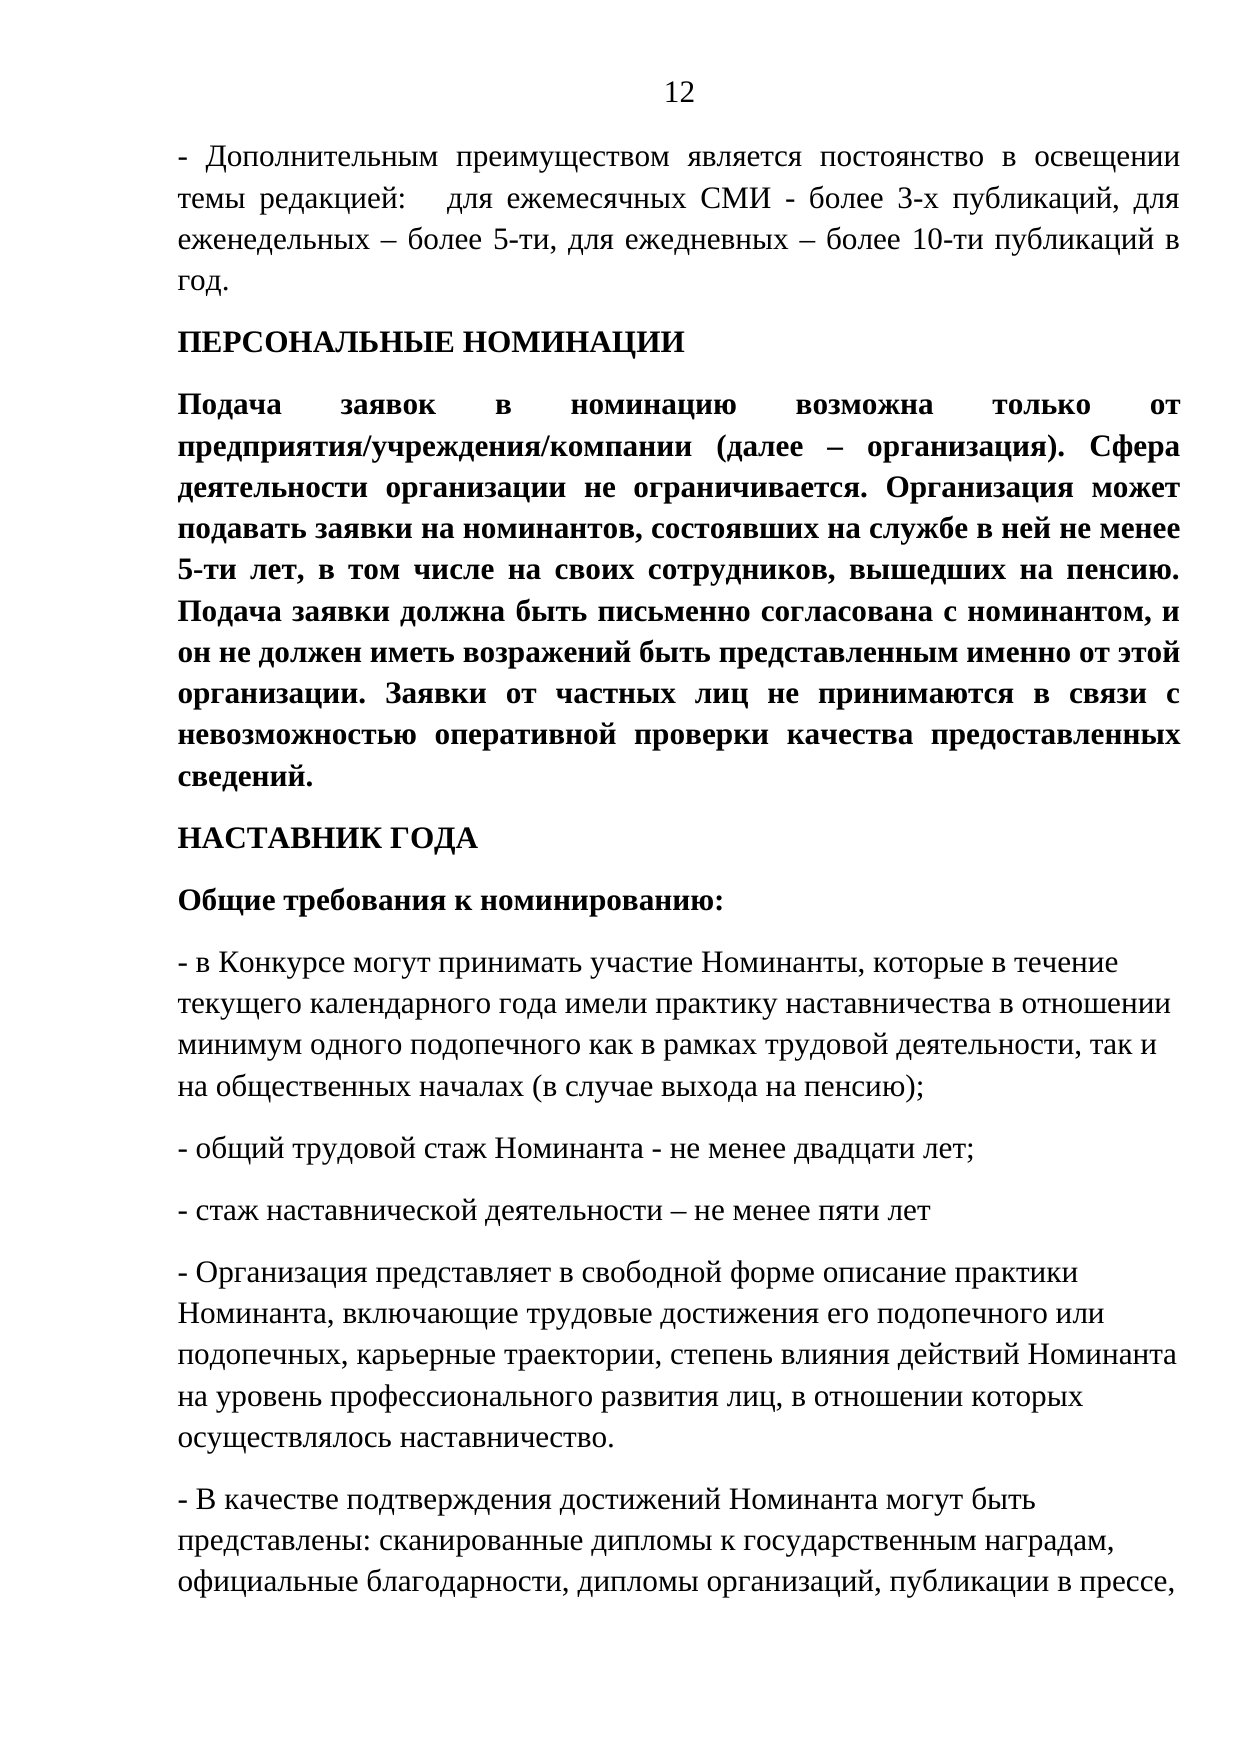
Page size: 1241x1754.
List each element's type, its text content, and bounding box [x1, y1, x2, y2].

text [177, 1480, 1181, 1599]
text - общий трудовой стаж Номинанта - не менее двадцати лет; [177, 1129, 1181, 1165]
text - Дополнительным преимуществом является постоянство в освещении темы редакцией: для ежемесячных СМИ - более 3-х публикаций, для еженедельных – более 5-ти, для ежедневных – более 10-ти публикаций в год. [177, 138, 1181, 297]
text Общие требования к номинированию: [177, 881, 1181, 917]
text ПЕРСОНАЛЬНЫЕ НОМИНАЦИИ [177, 323, 1181, 359]
text - в Конкурсе могут принимать участие Номинанты, которые в течение текущего календарного года имели практику наставничества в отношении минимум одного подопечного как в рамках трудовой деятельности, так и на общественных началах (в случае выхода на пенсию); [177, 943, 1181, 1103]
text - Организация представляет в свободной форме описание практики Номинанта, включающие трудовые достижения его подопечного или подопечных, карьерные траектории, степень влияния действий Номинанта на уровень профессионального развития лиц, в отношении которых осуществлялось наставничество. [177, 1253, 1181, 1454]
text Подача заявок в номинацию возможна только от предприятия/учреждения/компании (далее – организация). Сфера деятельности организации не ограничивается. Организация может подавать заявки на номинантов, состоявших на службе в ней не менее 5-ти лет, в том числе на своих сотрудников, вышедших на пенсию. Подача заявки должна быть письменно согласована с номинантом, и он не должен иметь возражений быть представленным именно от этой организации. Заявки от частных лиц не принимаются в связи с невозможностью оперативной проверки качества предоставленных сведений. [177, 386, 1181, 793]
text НАСТАВНИК ГОДА [177, 819, 1181, 855]
text - стаж наставнической деятельности – не менее пяти лет [177, 1191, 1181, 1227]
